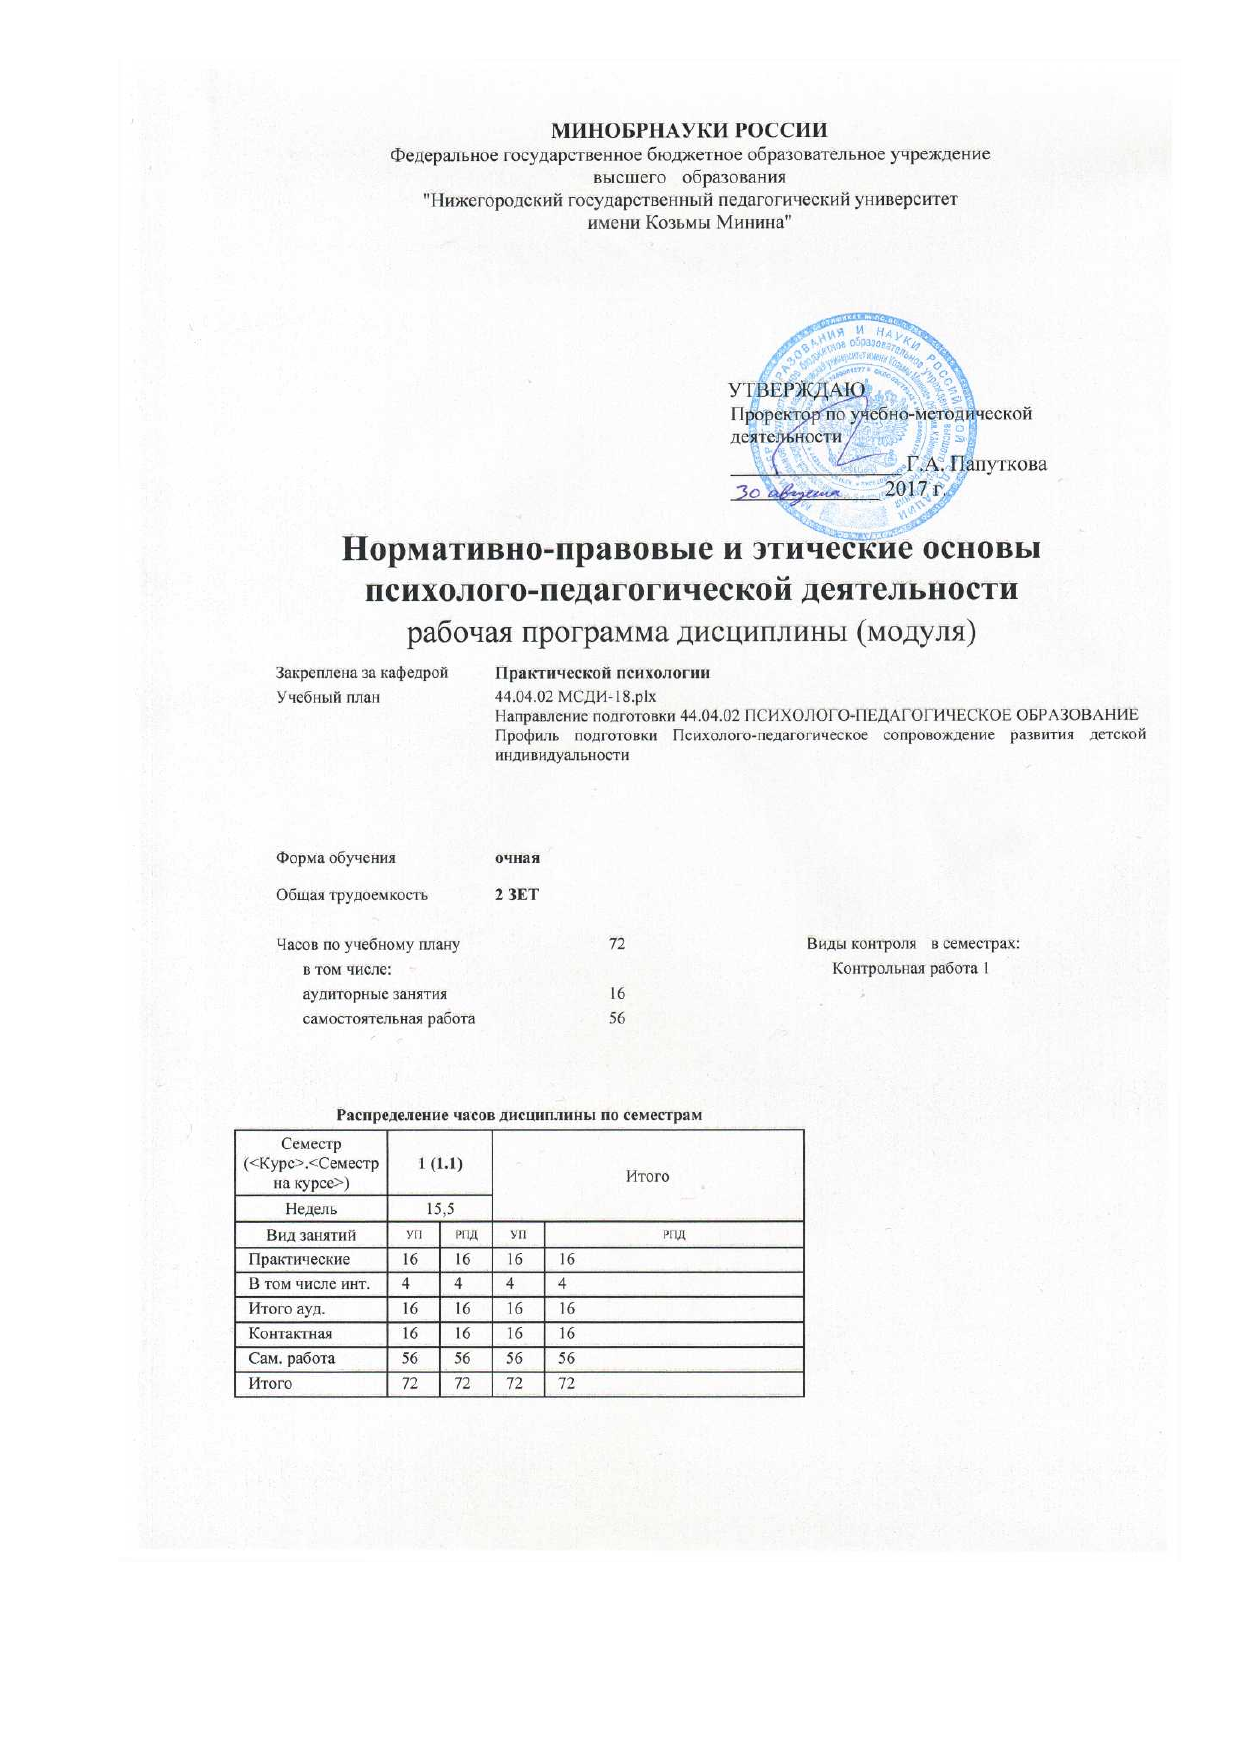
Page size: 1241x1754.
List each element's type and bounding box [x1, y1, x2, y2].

picture [118, 59, 1182, 1562]
